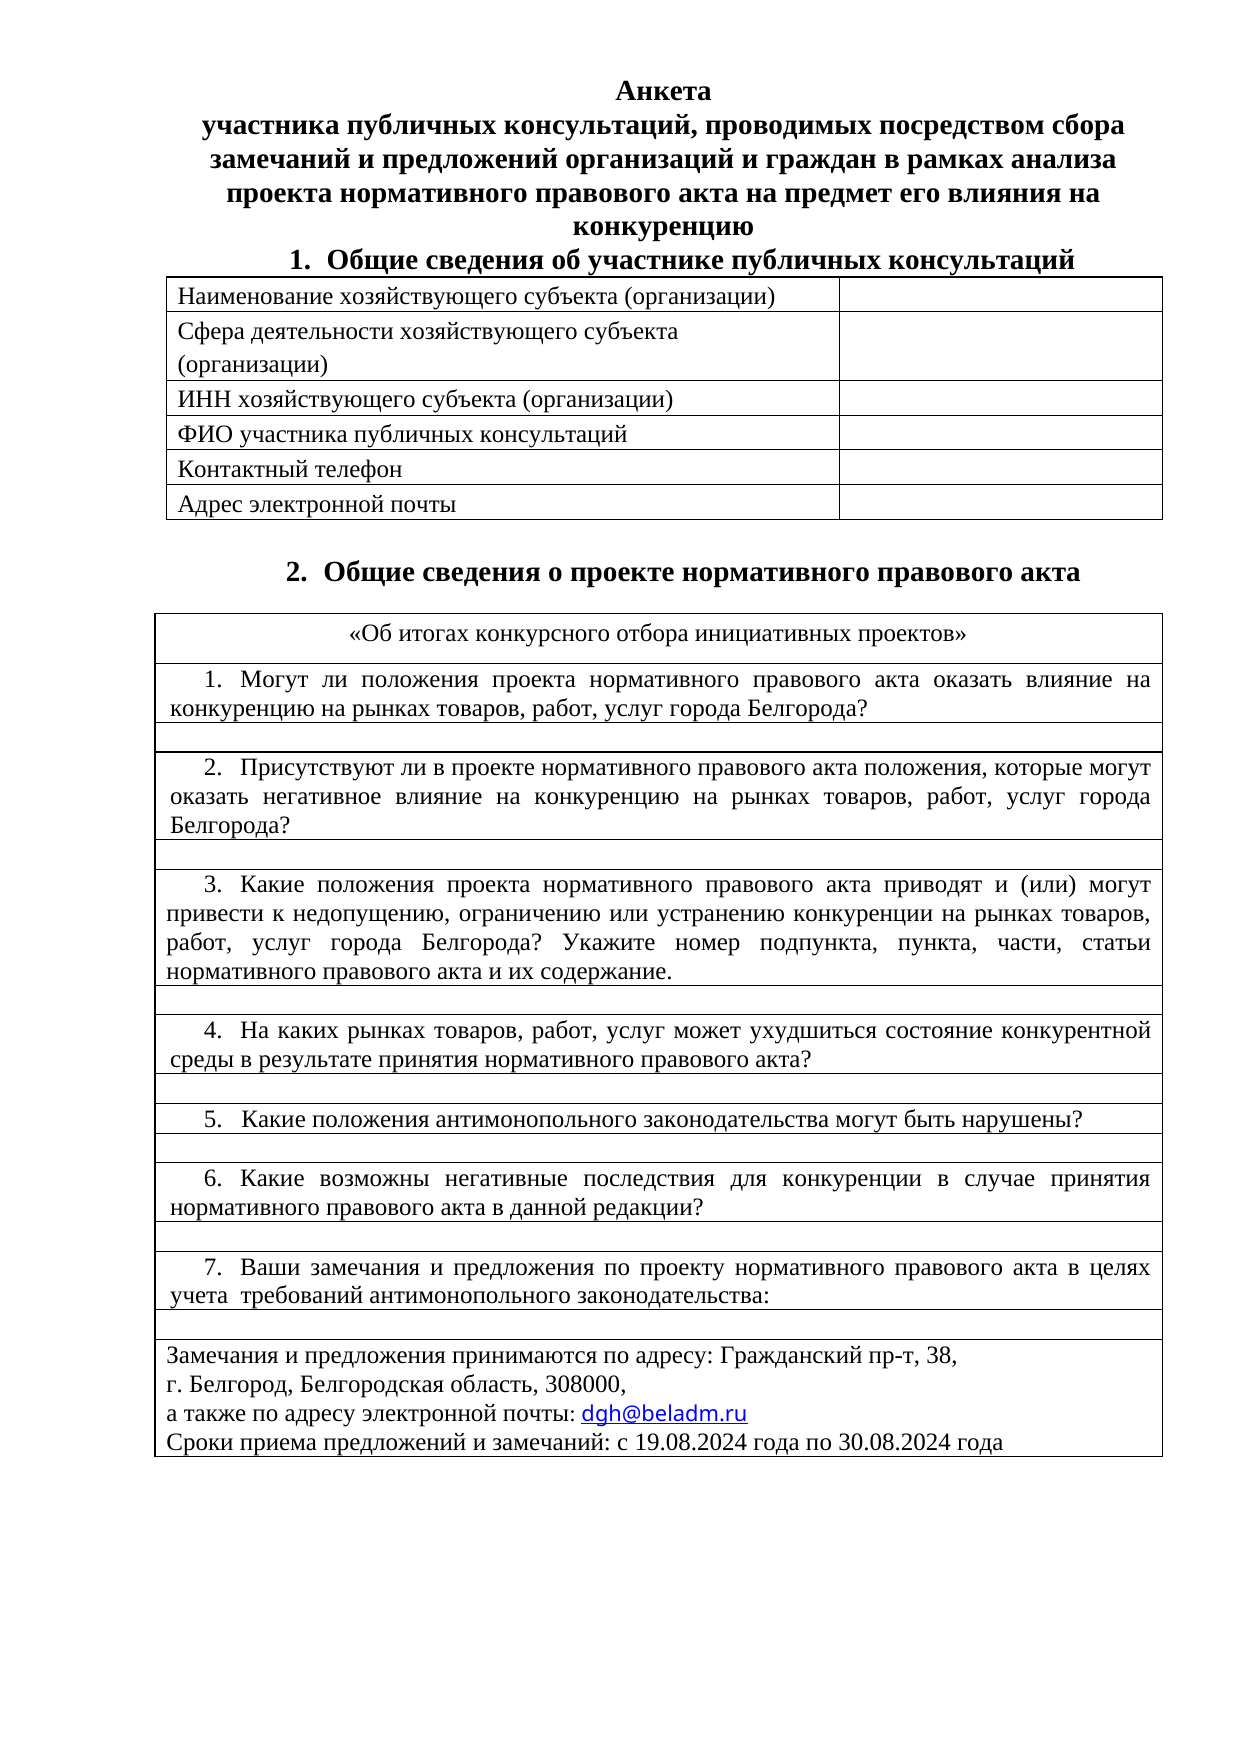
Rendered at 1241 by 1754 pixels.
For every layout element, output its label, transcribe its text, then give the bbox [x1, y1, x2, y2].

table_cell Ваши замечания и предложения по проекту нормативного правового акта в целях учета требований антимонопольного законодательства: [156, 1252, 1162, 1309]
table_cell Какие положения антимонопольного законодательства могут быть нарушены? [156, 1104, 1162, 1132]
table_header «Об итогах конкурсного отбора инициативных проектов» [156, 614, 1162, 663]
table_cell [156, 1222, 1162, 1251]
table_cell [156, 986, 1162, 1014]
table_header Наименование хозяйствующего субъекта (организации) [167, 278, 839, 311]
table_cell [156, 840, 1162, 868]
table_cell Могут ли положения проекта нормативного правового акта оказать влияние на конкуренцию на рынках товаров, работ, услуг города Белгорода? [156, 664, 1162, 722]
list Общие сведения об участнике публичных консультаций [215, 243, 1149, 276]
list Общие сведения о проекте нормативного правового акта [215, 554, 1152, 587]
table_cell Присутствуют ли в проекте нормативного правового акта положения, которые могут оказать негативное влияние на конкуренцию на рынках товаров, работ, услуг города Белгорода? [156, 753, 1162, 839]
table_cell Контактный телефон [167, 450, 839, 484]
table_cell [840, 312, 1162, 380]
table_cell На каких рынках товаров, работ, услуг может ухудшиться состояние конкурентной среды в результате принятия нормативного правового акта? [156, 1015, 1162, 1073]
table_cell Адрес электронной почты [167, 485, 839, 519]
table_cell [156, 723, 1162, 751]
table_cell Какие положения проекта нормативного правового акта приводят и (или) могут привести к недопущению, ограничению или устранению конкуренции на рынках товаров, работ, услуг города Белгорода? Укажите номер подпункта, пункта, части, статьи нормативного правового акта и их содержание. [156, 870, 1162, 984]
table_cell Сфера деятельности хозяйствующего субъекта (организации) [167, 312, 839, 380]
table_cell [840, 485, 1162, 519]
table_cell [156, 1074, 1162, 1103]
table_cell ИНН хозяйствующего субъекта (организации) [167, 381, 839, 414]
text участника публичных консультаций, проводимых посредством сбора замечаний и предложений организаций и граждан в рамках анализа проекта нормативного правового акта на предмет его влияния на [177, 108, 1149, 209]
text Анкета [177, 74, 1149, 108]
table_cell [840, 450, 1162, 484]
table_cell Какие возможны негативные последствия для конкуренции в случае принятия нормативного правового акта в данной редакции? [156, 1163, 1162, 1221]
table_cell [840, 381, 1162, 414]
table_cell [840, 416, 1162, 449]
table_cell [156, 1134, 1162, 1162]
table_cell ФИО участника публичных консультаций [167, 416, 839, 449]
table_cell Замечания и предложения принимаются по адресу: Гражданский пр-т, 38, г. Белгород, Белгородская область, 308000, а также по адресу электронной почты: dgh@beladm.ru Сроки приема предложений и замечаний: с 19.08.2024 года по 30.08.2024 года [156, 1340, 1162, 1456]
table_header [840, 278, 1162, 311]
text конкуренцию [177, 209, 1149, 243]
table_cell [156, 1310, 1162, 1339]
